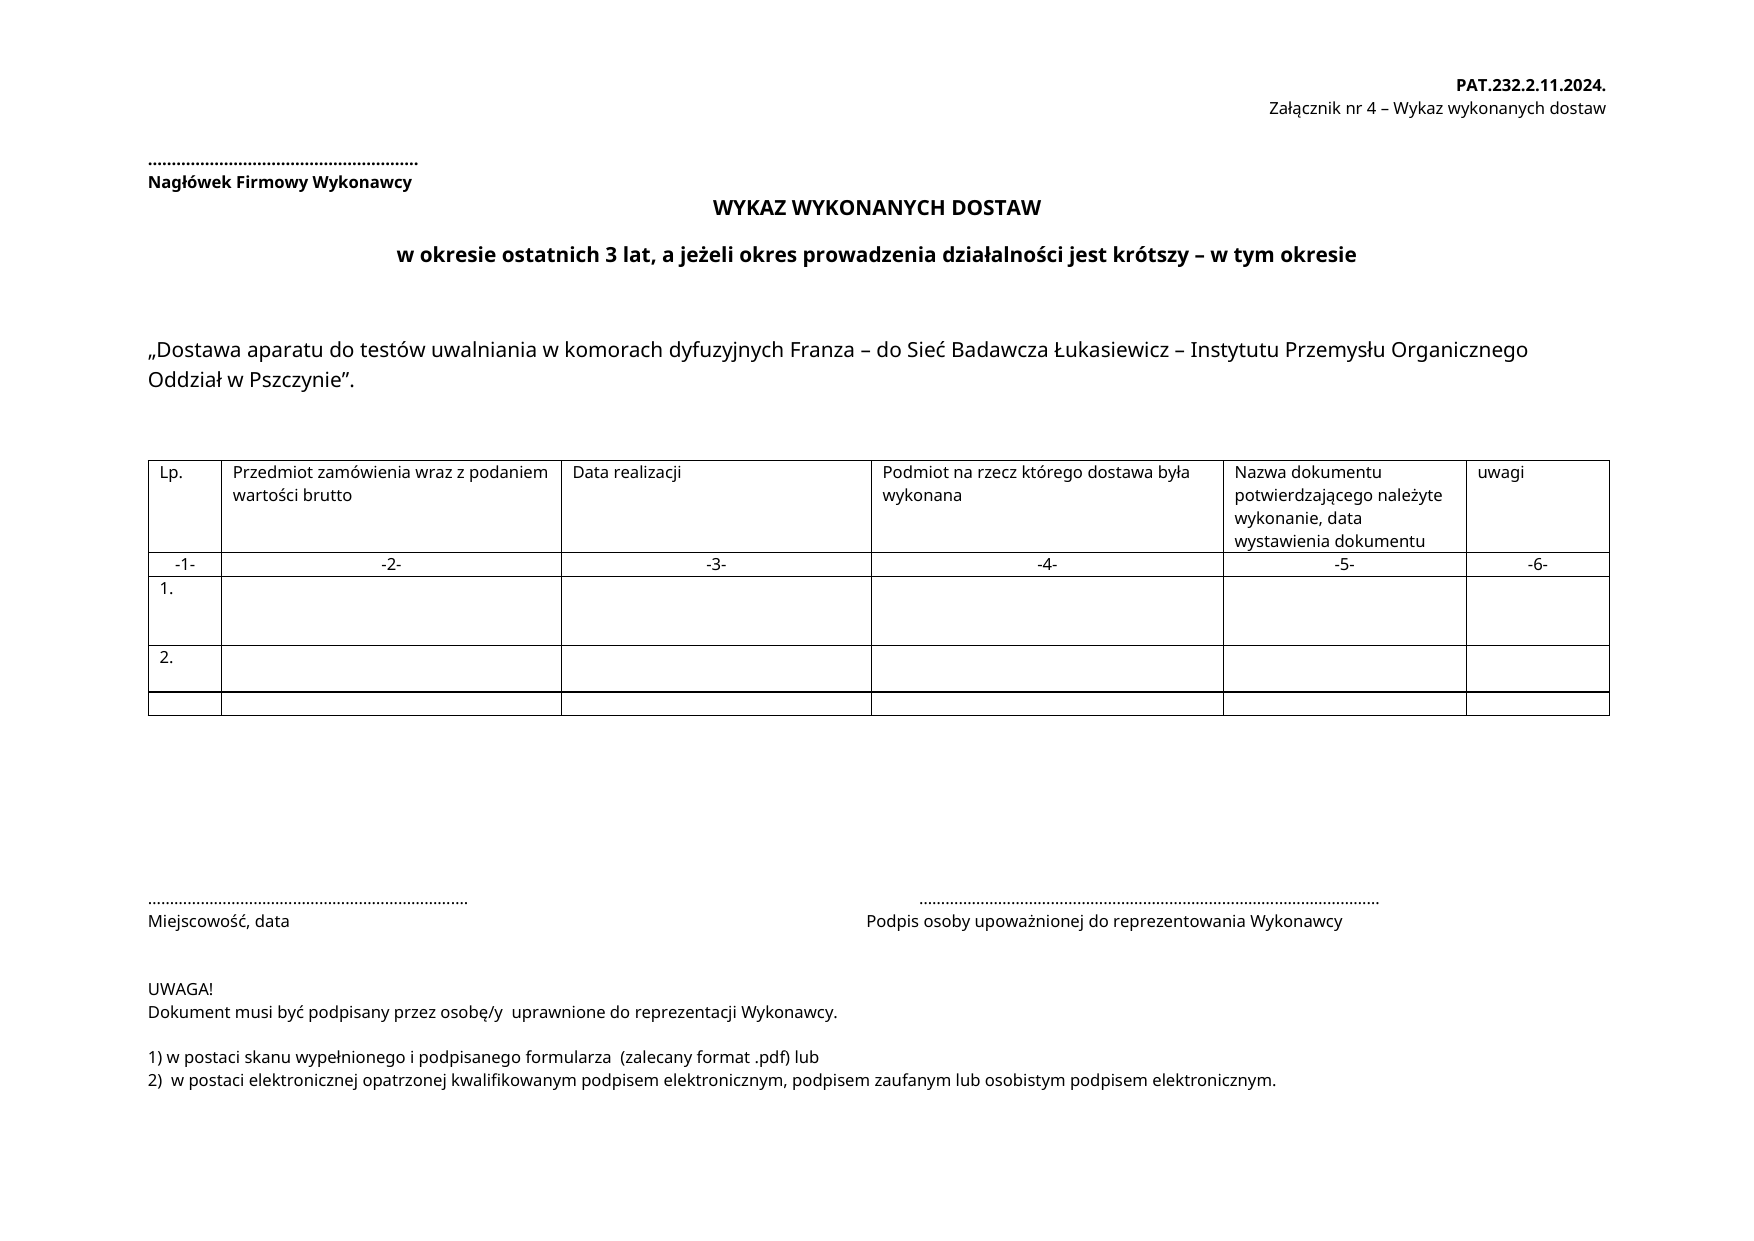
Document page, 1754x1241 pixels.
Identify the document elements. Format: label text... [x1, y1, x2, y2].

table_header Nazwa dokumentu potwierdzającego należyte wykonanie, data wystawienia dokumentu [1224, 461, 1466, 552]
table_cell [222, 577, 561, 645]
text ………………………………………………………………. …………………………………………………………………………………………… [148, 887, 1606, 909]
table_cell [222, 646, 561, 691]
text Miejscowość, data Podpis osoby upoważnionej do reprezentowania Wykonawcy [148, 909, 1606, 932]
table_cell [872, 577, 1223, 645]
table_cell [1467, 693, 1609, 715]
text „Dostawa aparatu do testów uwalniania w komorach dyfuzyjnych Franza – do Sieć Badawcza Łukasiewicz – Instytutu Przemysłu Organicznego Oddział w Pszczynie”. [148, 335, 1606, 394]
table_cell -5- [1224, 553, 1466, 576]
table_cell [222, 693, 561, 715]
text Dokument musi być podpisany przez osobę/y uprawnione do reprezentacji Wykonawcy. [148, 1000, 1606, 1023]
table_header Podmiot na rzecz którego dostawa była wykonana [872, 461, 1223, 552]
table_cell [1224, 646, 1466, 691]
table_cell -2- [222, 553, 561, 576]
table_header uwagi [1467, 461, 1609, 552]
table_cell [1224, 577, 1466, 645]
table_cell [872, 646, 1223, 691]
text ………………………………………………… [148, 148, 1606, 170]
text 2) w postaci elektronicznej opatrzonej kwalifikowanym podpisem elektronicznym, podpisem zaufanym lub osobistym podpisem elektronicznym. [148, 1068, 1606, 1091]
text UWAGA! [148, 978, 1606, 1000]
text Nagłówek Firmowy Wykonawcy [148, 170, 1606, 193]
table_cell 2. [149, 646, 221, 691]
table_cell [872, 693, 1223, 715]
table_cell -4- [872, 553, 1223, 576]
text 1) w postaci skanu wypełnionego i podpisanego formularza (zalecany format .pdf) lub [148, 1046, 1606, 1068]
table_cell [562, 577, 871, 645]
table_header Lp. [149, 461, 221, 552]
table_cell [562, 646, 871, 691]
text WYKAZ WYKONANYCH DOSTAW [148, 193, 1606, 221]
table_cell -1- [149, 553, 221, 576]
table_cell [149, 693, 221, 715]
table_cell [1224, 693, 1466, 715]
table_header Data realizacji [562, 461, 871, 552]
table_cell [562, 693, 871, 715]
table_cell [1467, 577, 1609, 645]
table_cell 1. [149, 577, 221, 645]
text w okresie ostatnich 3 lat, a jeżeli okres prowadzenia działalności jest krótszy – w tym okresie [148, 240, 1606, 269]
table_cell -3- [562, 553, 871, 576]
table_cell [1467, 646, 1609, 691]
table_header Przedmiot zamówienia wraz z podaniem wartości brutto [222, 461, 561, 552]
table_cell -6- [1467, 553, 1609, 576]
